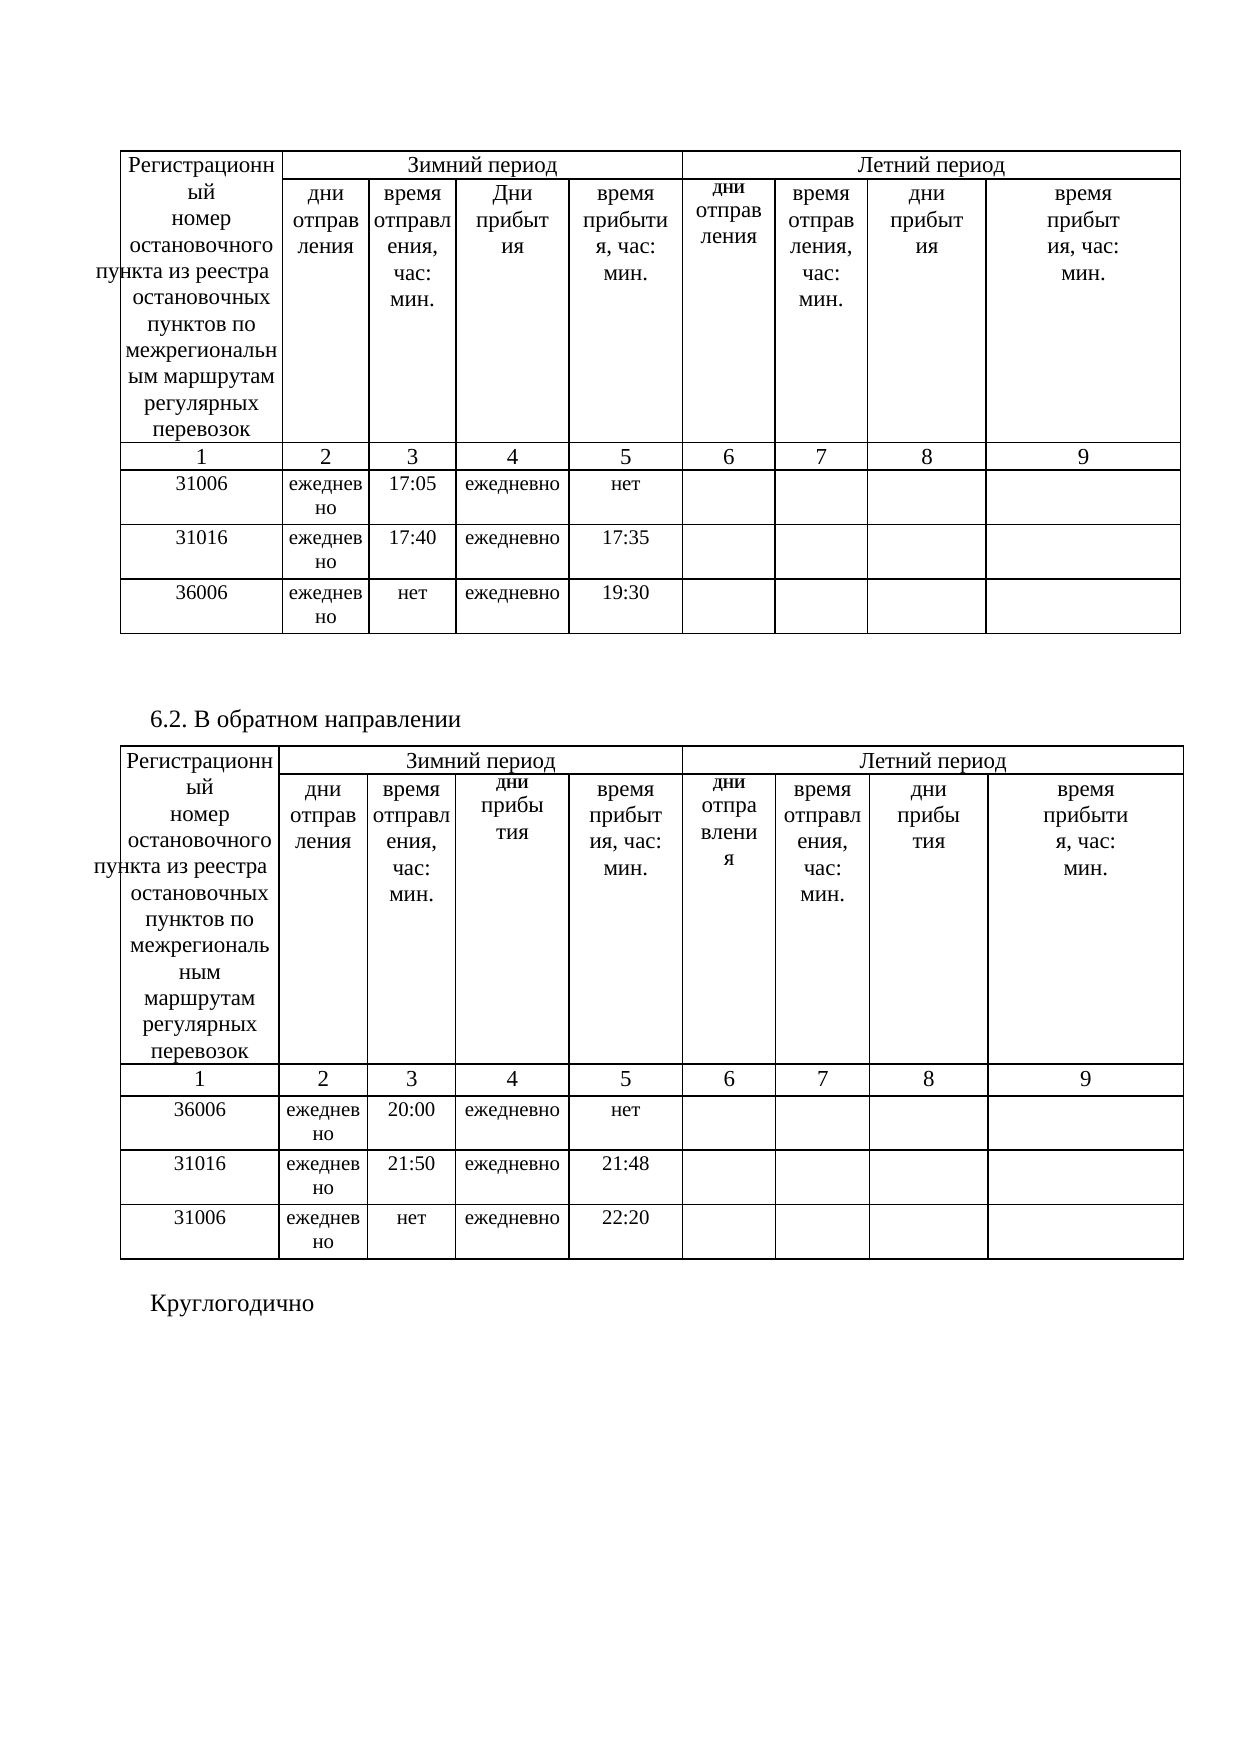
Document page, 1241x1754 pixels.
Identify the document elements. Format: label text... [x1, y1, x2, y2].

table_cell время отправл ения, час: мин. [368, 775, 455, 1063]
table_header Регистрационный номер остановочного пункта из реестра остановочных пунктов по межрегиональным маршрутам регулярных перевозок [121, 152, 282, 441]
table_cell 1 [121, 443, 282, 469]
table_cell дни отправ ления [280, 775, 367, 1063]
table_cell 36006 [121, 580, 282, 632]
table_cell ежедневно [456, 1097, 568, 1149]
table_cell время прибыт ия, час: мин. [987, 180, 1180, 441]
table_cell [683, 1205, 775, 1258]
table_cell ежедневно [280, 1205, 367, 1258]
table_cell [868, 525, 985, 578]
text Круглогодично [150, 1288, 1090, 1317]
table_cell нет [368, 1205, 455, 1258]
table_cell 21:50 [368, 1151, 455, 1204]
table_cell Дни прибыт ия [457, 180, 568, 441]
table_header Летний период [683, 152, 1180, 178]
table_cell ежедневно [456, 1205, 568, 1258]
table_cell [987, 580, 1180, 632]
table_cell ежедневно [283, 580, 368, 632]
table_cell ежедневно [457, 580, 568, 632]
table_cell [683, 580, 774, 632]
table_cell ежедневно [283, 471, 368, 524]
table_cell ежедневно [280, 1097, 367, 1149]
table_cell [683, 1097, 775, 1149]
table_cell нет [570, 471, 682, 524]
table_cell 31016 [121, 1151, 278, 1204]
table_cell ежедневно [456, 1151, 568, 1204]
table_cell [870, 1151, 987, 1204]
text 6.2. В обратном направлении [150, 704, 1090, 733]
table_cell [989, 1151, 1183, 1204]
table_cell 5 [570, 1065, 682, 1095]
table_cell нет [570, 1097, 682, 1149]
table_cell [776, 1097, 869, 1149]
table_cell 1 [121, 1065, 278, 1095]
table_cell дни отправ ления [283, 180, 368, 441]
table_cell 17:05 [370, 471, 455, 524]
table_cell 9 [989, 1065, 1183, 1095]
table_cell 8 [868, 443, 985, 469]
table_cell время отправл ения, час: мин. [370, 180, 455, 441]
table_cell 36006 [121, 1097, 278, 1149]
table_cell дни прибы тия [870, 775, 987, 1063]
table_cell 3 [368, 1065, 455, 1095]
table_cell [868, 471, 985, 524]
table_cell ДНИ отпра влени я [683, 775, 775, 1063]
table_cell дни прибыт ия [868, 180, 985, 441]
table_cell [776, 525, 867, 578]
table_cell 31006 [121, 471, 282, 524]
table_cell 6 [683, 1065, 775, 1095]
table_cell 9 [987, 443, 1180, 469]
table_header Зимний период [280, 747, 682, 773]
table_cell 19:30 [570, 580, 682, 632]
table_cell 17:40 [370, 525, 455, 578]
table_header Регистрационный номер остановочного пункта из реестра остановочных пунктов по межрегиональным маршрутам регулярных перевозок [121, 747, 278, 1063]
table_cell 5 [570, 443, 682, 469]
table_cell 17:35 [570, 525, 682, 578]
table_cell 22:20 [570, 1205, 682, 1258]
table_cell ежедневно [457, 471, 568, 524]
table_cell 31016 [121, 525, 282, 578]
table_cell [683, 525, 774, 578]
table_cell [987, 471, 1180, 524]
table_cell 20:00 [368, 1097, 455, 1149]
table_cell ДНИ прибы тия [456, 775, 568, 1063]
table_cell 31006 [121, 1205, 278, 1258]
table_cell 4 [457, 443, 568, 469]
table_cell [987, 525, 1180, 578]
table_cell время прибыт ия, час: мин. [570, 775, 682, 1063]
table_cell [776, 1151, 869, 1204]
table_cell [989, 1205, 1183, 1258]
table_cell нет [370, 580, 455, 632]
table_cell [989, 1097, 1183, 1149]
table_cell 2 [280, 1065, 367, 1095]
table_cell ежедневно [457, 525, 568, 578]
table_cell время отправл ения, час: мин. [776, 775, 869, 1063]
table_cell 4 [456, 1065, 568, 1095]
table_cell [683, 471, 774, 524]
table_header Летний период [683, 747, 1183, 773]
table_header Зимний период [283, 152, 682, 178]
table_cell [868, 580, 985, 632]
table_cell 21:48 [570, 1151, 682, 1204]
table_cell 6 [683, 443, 774, 469]
table_cell время прибыти я, час: мин. [989, 775, 1183, 1063]
table_cell ДНИ отправ ления [683, 180, 774, 441]
table_cell 3 [370, 443, 455, 469]
table_cell 7 [776, 443, 867, 469]
table_cell время прибыти я, час: мин. [570, 180, 682, 441]
table_cell 8 [870, 1065, 987, 1095]
table_cell 7 [776, 1065, 869, 1095]
table_cell [683, 1151, 775, 1204]
table_cell время отправ ления, час: мин. [776, 180, 867, 441]
table_cell 2 [283, 443, 368, 469]
table_cell ежедневно [283, 525, 368, 578]
table_cell [776, 1205, 869, 1258]
table_cell [776, 580, 867, 632]
table_cell [776, 471, 867, 524]
table_cell [870, 1205, 987, 1258]
table_cell ежедневно [280, 1151, 367, 1204]
table_cell [870, 1097, 987, 1149]
